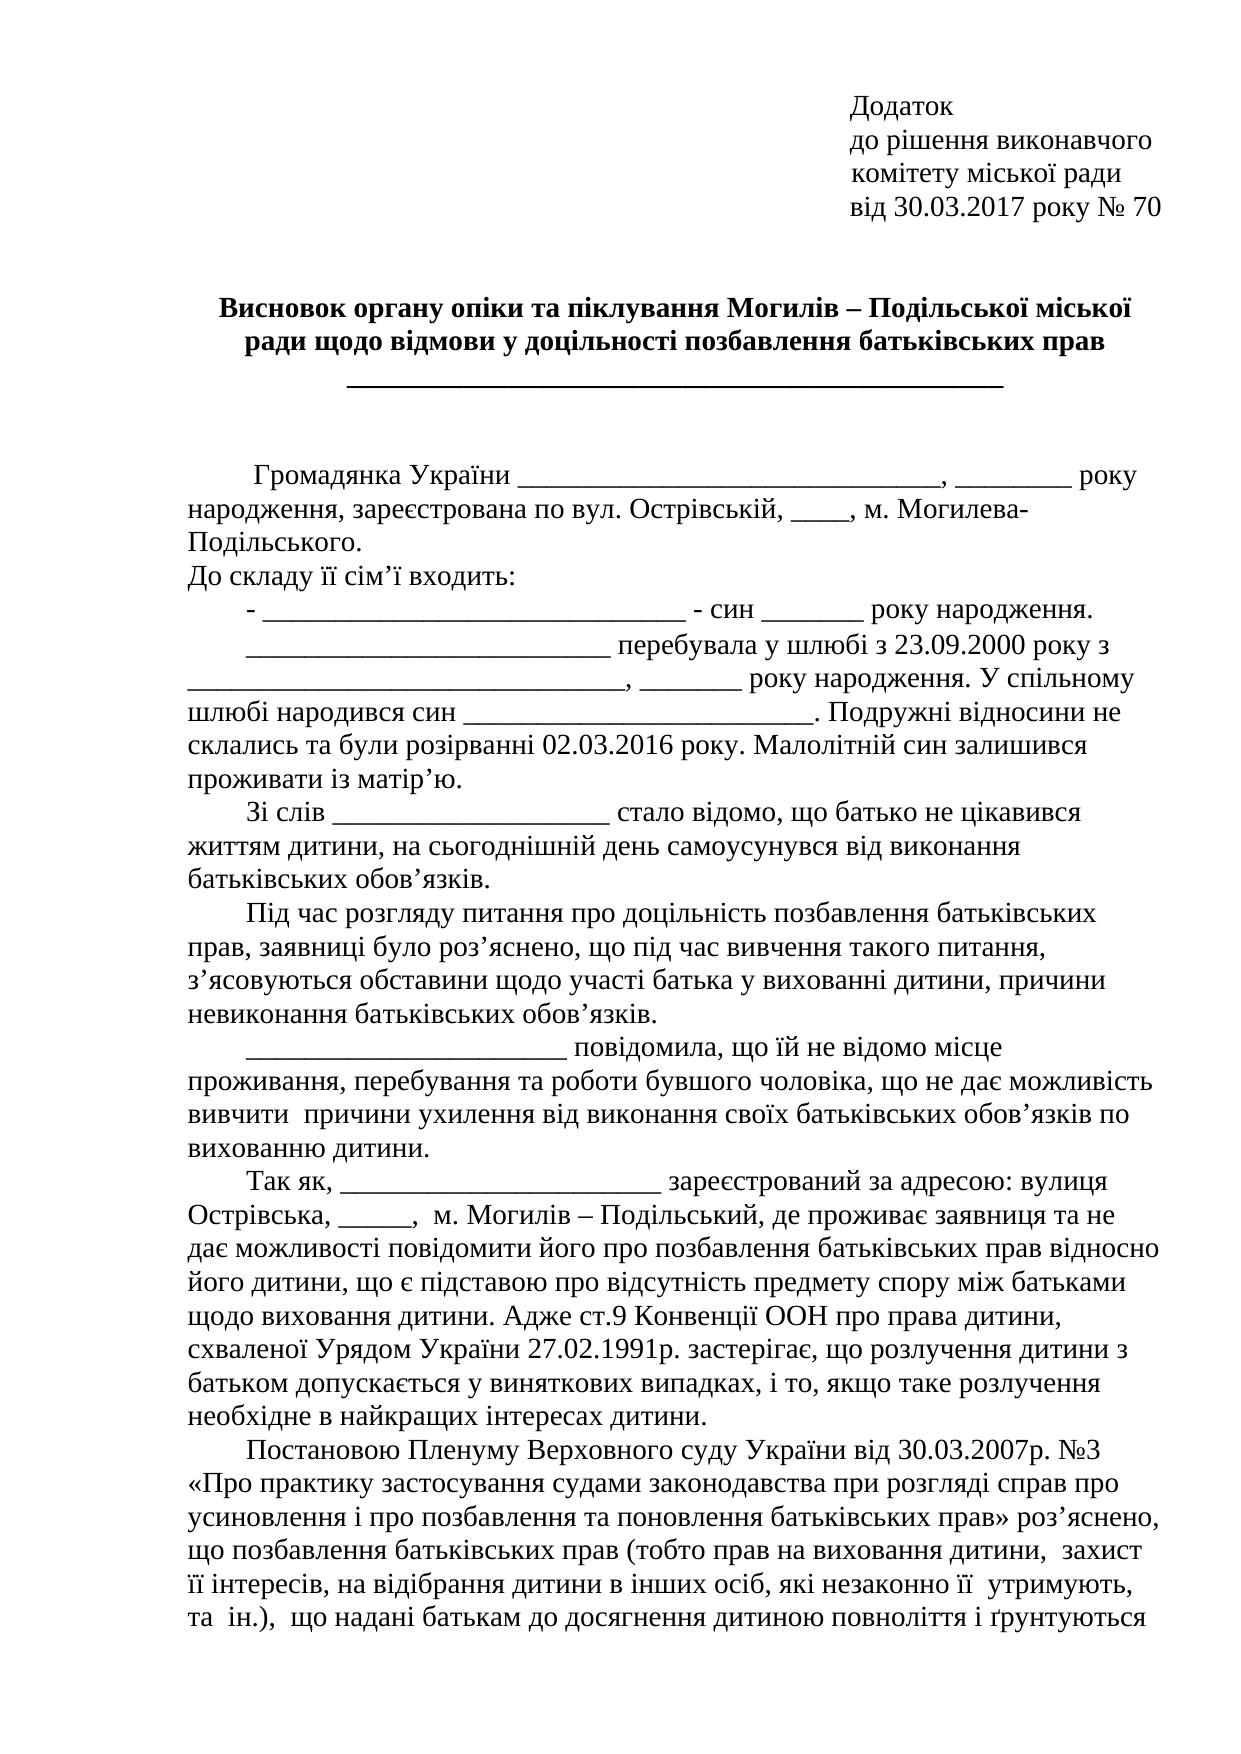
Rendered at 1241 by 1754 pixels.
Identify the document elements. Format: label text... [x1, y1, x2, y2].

text Під час розгляду питання про доцільність позбавлення батьківських прав, заявниці було роз’яснено, що під час вивчення такого питання, з’ясовуються обставини щодо участі батька у вихованні дитини, причини невиконання батьківських обов’язків. [187, 895, 1162, 1029]
text від 30.03.2017 року № 70 [187, 189, 1162, 223]
text ______________________ повідомила, що їй не відомо місце проживання, перебування та роботи бувшого чоловіка, що не дає можливість вивчити причини ухилення від виконання своїх батьківських обов’язків по вихованню дитини. [187, 1029, 1162, 1163]
text _____________________________________________ [187, 357, 1162, 390]
text комітету міської ради [187, 156, 1162, 189]
text Громадянка України _____________________________, ________ року народження, зареєстрована по вул. Острівській, ____, м. Могилева-Подільського. [187, 457, 1162, 558]
text - _____________________________ - син _______ року народження. [187, 592, 1162, 625]
text Так як, ______________________ зареєстрований за адресою: вулиця Острівська, _____, м. Могилів – Подільський, де проживає заявниця та не дає можливості повідомити його про позбавлення батьківських прав відносно його дитини, що є підставою про відсутність предмету спору між батьками щодо виховання дитини. Адже ст.9 Конвенції ООН про права дитини, схваленої Урядом України 27.02.1991р. застерігає, що розлучення дитини з батьком допускається у виняткових випадках, і то, якщо таке розлучення необхідне в найкращих інтересах дитини. [187, 1163, 1162, 1432]
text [187, 1432, 1162, 1633]
text _________________________ перебувала у шлюбі з 23.09.2000 року з ______________________________, _______ року народження. У спільному шлюбі народився син ________________________. Подружні відносини не склались та були розірванні 02.03.2016 року. Малолітній син залишився проживати із матір’ю. [187, 627, 1162, 794]
text до рішення виконавчого [187, 122, 1162, 156]
text До складу її сім’ї входить: [187, 558, 1162, 592]
text Висновок органу опіки та піклування Могилів – Подільської міської ради щодо відмови у доцільності позбавлення батьківських прав [187, 290, 1162, 357]
text Зі слів ___________________ стало відомо, що батько не цікавився життям дитини, на сьогоднішній день самоусунувся від виконання батьківських обов’язків. [187, 794, 1162, 895]
text Додаток [630, 88, 1162, 122]
